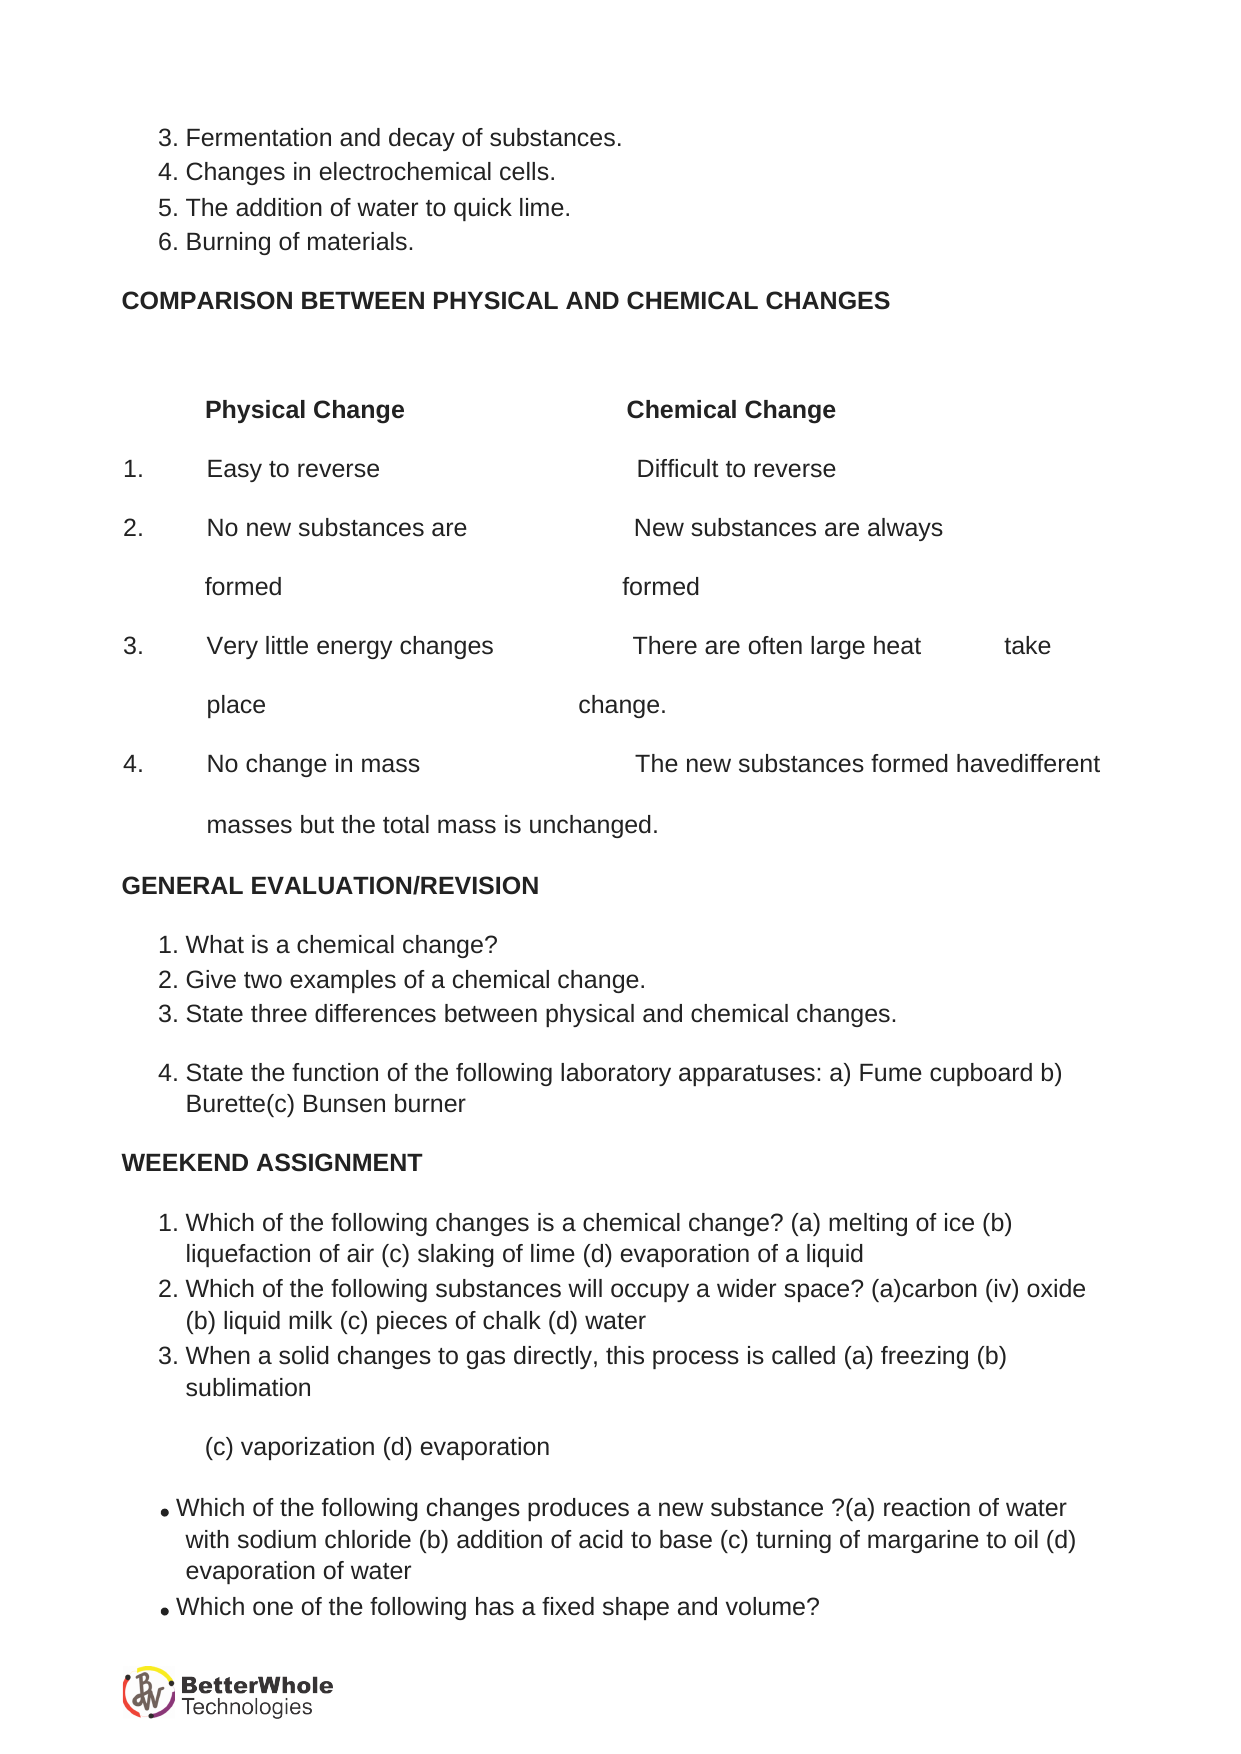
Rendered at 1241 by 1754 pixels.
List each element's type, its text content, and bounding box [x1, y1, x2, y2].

list State the function of the following laboratory apparatuses: a) Fume cupboard b) Burette(c) Bunsen burner [158, 1058, 1116, 1118]
list No change in mass The new substances formed havedifferent masses but the total mass is unchanged. [123, 749, 1109, 839]
list Burning of materials. [158, 227, 1116, 256]
list Which of the following substances will occupy a wider space? (a)carbon (iv) oxide (b) liquid milk (c) pieces of chalk (d) water [158, 1274, 1116, 1335]
list Give two examples of a chemical change. [158, 965, 1116, 993]
list Easy to reverse Difficult to reverse [123, 454, 1109, 483]
list State three differences between physical and chemical changes. [158, 999, 1116, 1028]
picture [122, 1666, 333, 1719]
list Very little energy changes There are often large heat take place change. [123, 631, 1109, 719]
list When a solid changes to gas directly, this process is called (a) freezing (b) sublimation [158, 1341, 1116, 1402]
list The addition of water to quick lime. [158, 193, 1116, 222]
text Which of the following changes produces a new substance ?(a) reaction of water with sodium chloride (b) addition of acid to base (c) turning of margarine to oil (d) evaporation of water [161, 1493, 1116, 1585]
list Which of the following changes is a chemical change? (a) melting of ice (b) liquefaction of air (c) slaking of lime (d) evaporation of a liquid [158, 1208, 1116, 1268]
list Changes in electrochemical cells. [158, 157, 1116, 186]
text COMPARISON BETWEEN PHYSICAL AND CHEMICAL CHANGES [121, 286, 1116, 315]
list Fermentation and decay of substances. [158, 123, 1116, 151]
text formed formed [121, 572, 1116, 601]
text (c) vaporization (d) evaporation [121, 1432, 1116, 1461]
text WEEKEND ASSIGNMENT [121, 1148, 1116, 1177]
list What is a chemical change? [158, 931, 1116, 959]
text Which one of the following has a fixed shape and volume? [161, 1592, 1116, 1621]
list No new substances are New substances are always [123, 513, 1109, 542]
text GENERAL EVALUATION/REVISION [121, 871, 1116, 900]
text Physical Change Chemical Change [121, 395, 1116, 424]
